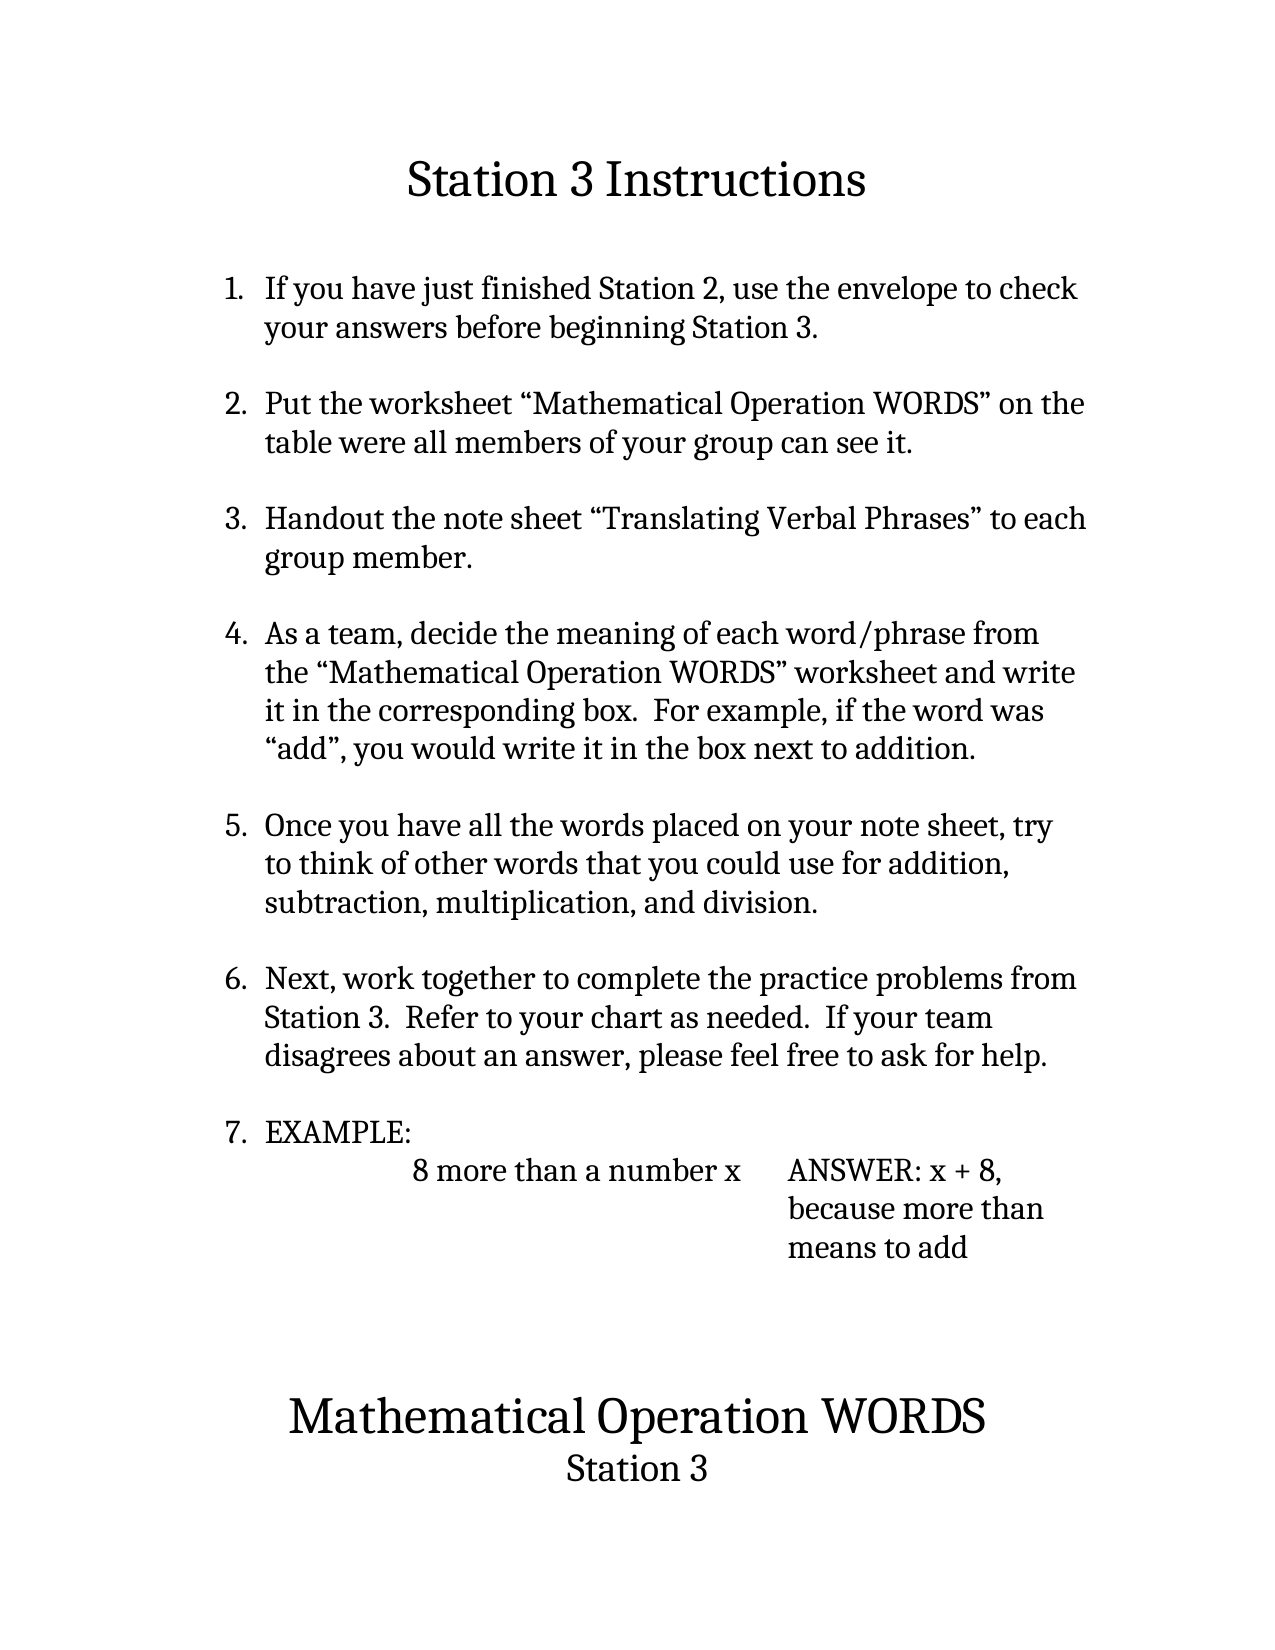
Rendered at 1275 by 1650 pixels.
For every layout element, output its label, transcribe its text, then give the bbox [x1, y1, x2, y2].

list If you have just finished Station 2, use the envelope to check your answers before beginning Station 3. [225, 270, 1087, 346]
text Mathematical Operation WORDS [187, 1386, 1087, 1446]
list As a team, decide the meaning of each word/phrase from the “Mathematical Operation WORDS” worksheet and write it in the corresponding box. For example, if the word was “add”, you would write it in the box next to addition. [225, 615, 1087, 768]
text Station 3 [187, 1446, 1087, 1492]
list Put the worksheet “Mathematical Operation WORDS” on the table were all members of your group can see it. [225, 385, 1087, 461]
list 8 more than a number x ANSWER: x + 8, because more than means to add [412, 1151, 1087, 1266]
list Handout the note sheet “Translating Verbal Phrases” to each group member. [225, 500, 1087, 576]
list EXAMPLE: [225, 1113, 1087, 1151]
list Once you have all the words placed on your note sheet, try to think of other words that you could use for addition, subtraction, multiplication, and division. [225, 806, 1087, 921]
list Next, work together to complete the practice problems from Station 3. Refer to your chart as needed. If your team disagrees about an answer, please feel free to ask for help. [225, 960, 1087, 1075]
text Station 3 Instructions [187, 150, 1087, 210]
